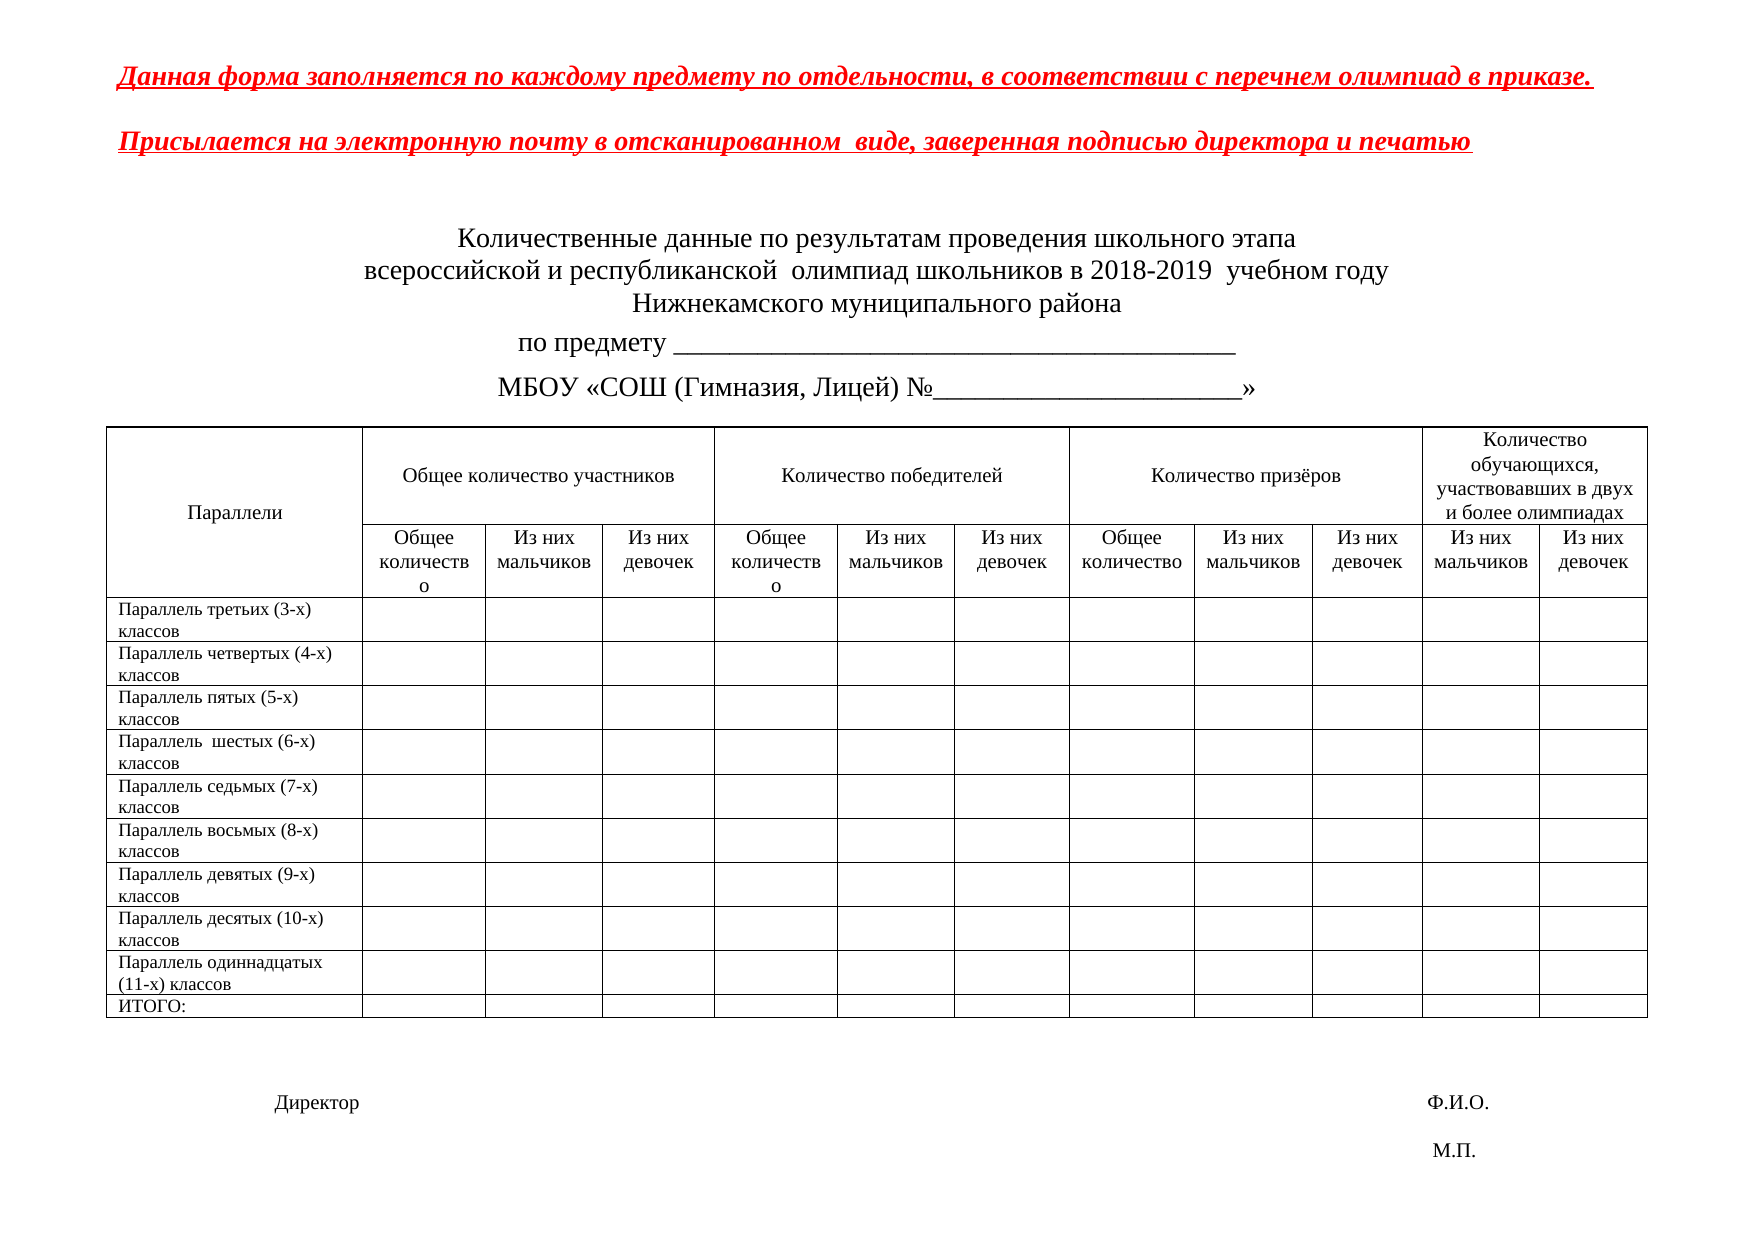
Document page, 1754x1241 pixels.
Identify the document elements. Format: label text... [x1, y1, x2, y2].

text по предмету ________________________________________ [118, 326, 1636, 358]
table_cell [1540, 775, 1647, 818]
table_header Количество призёров [1070, 428, 1422, 524]
text Данная форма заполняется по каждому предмету по отдельности, в соответствии с перечнем олимпиад в приказе. [118, 59, 1636, 91]
table_cell [715, 819, 837, 862]
table_cell [1423, 730, 1539, 773]
table_cell [955, 598, 1069, 641]
table_cell [603, 951, 714, 994]
table_cell [715, 730, 837, 773]
table_cell [715, 995, 837, 1017]
table_cell [1070, 775, 1194, 818]
table_cell [1195, 730, 1312, 773]
text МБОУ «СОШ (Гимназия, Лицей) №______________________» [118, 370, 1636, 402]
table_cell [1070, 951, 1194, 994]
table_cell Параллель седьмых (7-х) классов [107, 775, 362, 818]
table_cell [363, 598, 485, 641]
table_cell Параллель четвертых (4-х) классов [107, 642, 362, 685]
table_cell Из них девочек [603, 525, 714, 597]
table_cell [1070, 819, 1194, 862]
table_cell [363, 907, 485, 950]
table_cell [955, 819, 1069, 862]
table_cell [486, 995, 602, 1017]
table_cell Параллель одиннадцатых (11-х) классов [107, 951, 362, 994]
table_header Параллели [107, 428, 362, 597]
table_cell [1195, 951, 1312, 994]
table_cell [1195, 995, 1312, 1017]
table_cell [1195, 686, 1312, 729]
table_cell [1540, 598, 1647, 641]
table_cell [603, 863, 714, 906]
table_cell [838, 730, 954, 773]
table_cell [363, 951, 485, 994]
table_cell [715, 686, 837, 729]
table_cell [486, 907, 602, 950]
text Директор Ф.И.О. [118, 1090, 1636, 1114]
table_cell [838, 819, 954, 862]
table_cell [1313, 951, 1422, 994]
table_cell Из них мальчиков [838, 525, 954, 597]
table_cell [1540, 730, 1647, 773]
table_cell [1195, 598, 1312, 641]
table_cell [603, 819, 714, 862]
table_cell [1423, 951, 1539, 994]
table_cell [363, 819, 485, 862]
table_cell [838, 598, 954, 641]
table_cell [1540, 686, 1647, 729]
table_cell [715, 775, 837, 818]
table_cell [838, 686, 954, 729]
table_cell [1540, 995, 1647, 1017]
table_cell [1313, 730, 1422, 773]
table_cell [363, 642, 485, 685]
table_cell [955, 642, 1069, 685]
table_cell [838, 907, 954, 950]
table_cell [1313, 819, 1422, 862]
table_cell [486, 642, 602, 685]
table_cell [486, 863, 602, 906]
table_cell Параллель десятых (10-х) классов [107, 907, 362, 950]
table_cell [1195, 775, 1312, 818]
table_cell [838, 863, 954, 906]
table_cell Общее количество [715, 525, 837, 597]
table_cell [603, 730, 714, 773]
table_cell Из них мальчиков [486, 525, 602, 597]
table_cell [603, 995, 714, 1017]
table_cell [1540, 863, 1647, 906]
table_cell [838, 951, 954, 994]
table_cell Из них девочек [1540, 525, 1647, 597]
table_cell [363, 775, 485, 818]
table_cell [363, 730, 485, 773]
table_cell [1423, 686, 1539, 729]
table_cell [955, 730, 1069, 773]
table_cell [955, 775, 1069, 818]
table_cell Параллель восьмых (8-х) классов [107, 819, 362, 862]
table_cell [603, 598, 714, 641]
table_cell [603, 642, 714, 685]
table_cell Общее количество [1070, 525, 1194, 597]
table_cell [486, 730, 602, 773]
table_cell [1313, 907, 1422, 950]
table_cell [1540, 907, 1647, 950]
table_cell Параллель шестых (6-х) классов [107, 730, 362, 773]
table_cell [1070, 907, 1194, 950]
table_cell [1423, 907, 1539, 950]
text Присылается на электронную почту в отсканированном виде, заверенная подписью директора и печатью [118, 124, 1636, 156]
table_cell Параллель девятых (9-х) классов [107, 863, 362, 906]
table_cell [1423, 598, 1539, 641]
table_cell [486, 775, 602, 818]
table_cell [955, 686, 1069, 729]
table_cell [1070, 995, 1194, 1017]
table_cell [1540, 951, 1647, 994]
table_cell [1313, 775, 1422, 818]
table_cell [1070, 730, 1194, 773]
table_cell [1195, 863, 1312, 906]
table_cell [1195, 642, 1312, 685]
table_cell [715, 907, 837, 950]
table_cell [1423, 642, 1539, 685]
table_cell [1423, 863, 1539, 906]
table_cell [603, 775, 714, 818]
table_cell Из них мальчиков [1423, 525, 1539, 597]
table_cell [486, 819, 602, 862]
table_cell Параллель третьих (3-х) классов [107, 598, 362, 641]
text М.П. [1432, 1138, 1636, 1162]
table_cell [1423, 775, 1539, 818]
table_cell [838, 775, 954, 818]
table_cell [1195, 819, 1312, 862]
table_cell [363, 863, 485, 906]
table_cell Из них девочек [1313, 525, 1422, 597]
table_cell [838, 642, 954, 685]
table_cell [603, 907, 714, 950]
table_cell Из них мальчиков [1195, 525, 1312, 597]
table_cell [838, 995, 954, 1017]
table_header Общее количество участников [363, 428, 714, 524]
table_header Количество обучающихся, участвовавших в двух и более олимпиадах [1423, 428, 1647, 524]
table_cell [715, 951, 837, 994]
table_cell [715, 642, 837, 685]
table_cell [363, 995, 485, 1017]
table_cell [955, 995, 1069, 1017]
table_cell [1070, 598, 1194, 641]
table_cell [363, 686, 485, 729]
table_cell [1195, 907, 1312, 950]
table_cell [1313, 995, 1422, 1017]
table_cell [955, 951, 1069, 994]
table_cell [1070, 642, 1194, 685]
table_cell [715, 598, 837, 641]
table_cell ИТОГО: [107, 995, 362, 1017]
table_cell [955, 907, 1069, 950]
table_cell [1313, 863, 1422, 906]
table_cell [486, 951, 602, 994]
text всероссийской и республиканской олимпиад школьников в 2018-2019 учебном году [118, 253, 1636, 286]
table_cell [1070, 863, 1194, 906]
table_cell [1540, 819, 1647, 862]
table_cell [486, 686, 602, 729]
table_cell [1313, 642, 1422, 685]
table_cell [1070, 686, 1194, 729]
table_cell [1313, 598, 1422, 641]
table_cell [1540, 642, 1647, 685]
table_cell Параллель пятых (5-х) классов [107, 686, 362, 729]
table_cell [1313, 686, 1422, 729]
table_cell [1423, 995, 1539, 1017]
table_cell [603, 686, 714, 729]
text Количественные данные по результатам проведения школьного этапа [118, 221, 1636, 253]
text Нижнекамского муниципального района [118, 286, 1636, 318]
table_cell [955, 863, 1069, 906]
table_cell Общее количество [363, 525, 485, 597]
table_header Количество победителей [715, 428, 1069, 524]
table_cell Из них девочек [955, 525, 1069, 597]
table_cell [486, 598, 602, 641]
table_cell [715, 863, 837, 906]
table_cell [1423, 819, 1539, 862]
